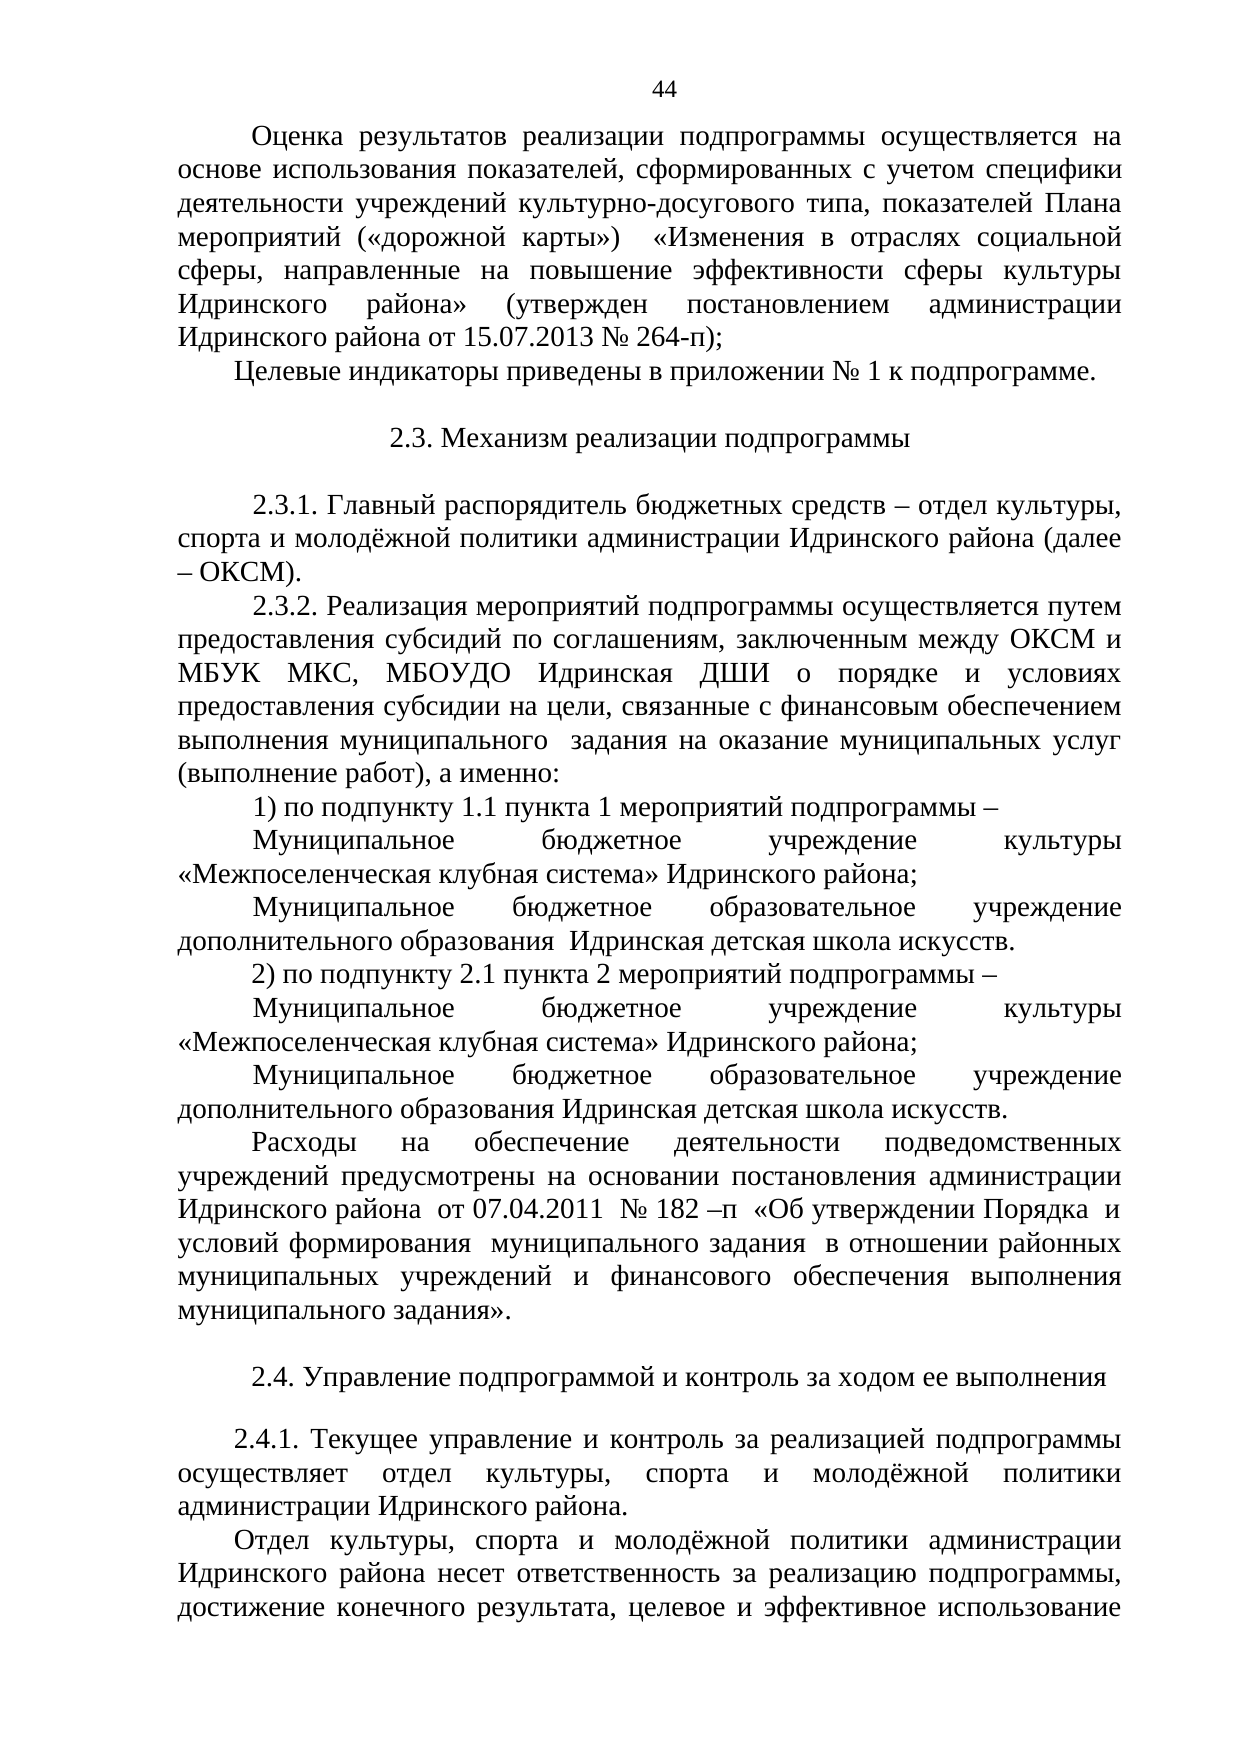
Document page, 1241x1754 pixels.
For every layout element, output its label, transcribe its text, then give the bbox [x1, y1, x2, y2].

text 2.4.1. Текущее управление и контроль за реализацией подпрограммы осуществляет отдел культуры, спорта и молодёжной политики администрации Идринского района. [177, 1421, 1122, 1522]
text Муниципальное бюджетное образовательное учреждение дополнительного образования Идринская детская школа искусств. [177, 1057, 1122, 1124]
text Муниципальное бюджетное учреждение культуры «Межпоселенческая клубная система» Идринского района; [177, 822, 1122, 889]
text Целевые индикаторы приведены в приложении № 1 к подпрограмме. [177, 353, 1122, 386]
text Муниципальное бюджетное учреждение культуры «Межпоселенческая клубная система» Идринского района; [177, 990, 1122, 1057]
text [177, 1522, 1122, 1623]
text 2.3.1. Главный распорядитель бюджетных средств – отдел культуры, спорта и молодёжной политики администрации Идринского района (далее – ОКСМ). [177, 487, 1122, 588]
text Оценка результатов реализации подпрограммы осуществляется на основе использования показателей, сформированных с учетом специфики деятельности учреждений культурно-досугового типа, показателей Плана мероприятий («дорожной карты») «Изменения в отраслях социальной сферы, направленные на повышение эффективности сферы культуры Идринского района» (утвержден постановлением администрации Идринского района от 15.07.2013 № 264-п); [177, 118, 1122, 353]
text 2.4. Управление подпрограммой и контроль за ходом ее выполнения [177, 1359, 1122, 1393]
text 1) по подпункту 1.1 пункта 1 мероприятий подпрограммы – [177, 789, 1122, 822]
text 2.3.2. Реализация мероприятий подпрограммы осуществляется путем предоставления субсидий по соглашениям, заключенным между ОКСМ и МБУК МКС, МБОУДО Идринская ДШИ о порядке и условиях предоставления субсидии на цели, связанные с финансовым обеспечением выполнения муниципального задания на оказание муниципальных услуг (выполнение работ), а именно: [177, 588, 1122, 789]
text Расходы на обеспечение деятельности подведомственных учреждений предусмотрены на основании постановления администрации Идринского района от 07.04.2011 № 182 –п «Об утверждении Порядка и условий формирования муниципального задания в отношении районных муниципальных учреждений и финансового обеспечения выполнения муниципального задания». [177, 1124, 1122, 1326]
text Муниципальное бюджетное образовательное учреждение дополнительного образования Идринская детская школа искусств. [177, 889, 1122, 957]
text 2) по подпункту 2.1 пункта 2 мероприятий подпрограммы – [177, 957, 1122, 990]
text 2.3. Механизм реализации подпрограммы [177, 420, 1122, 453]
